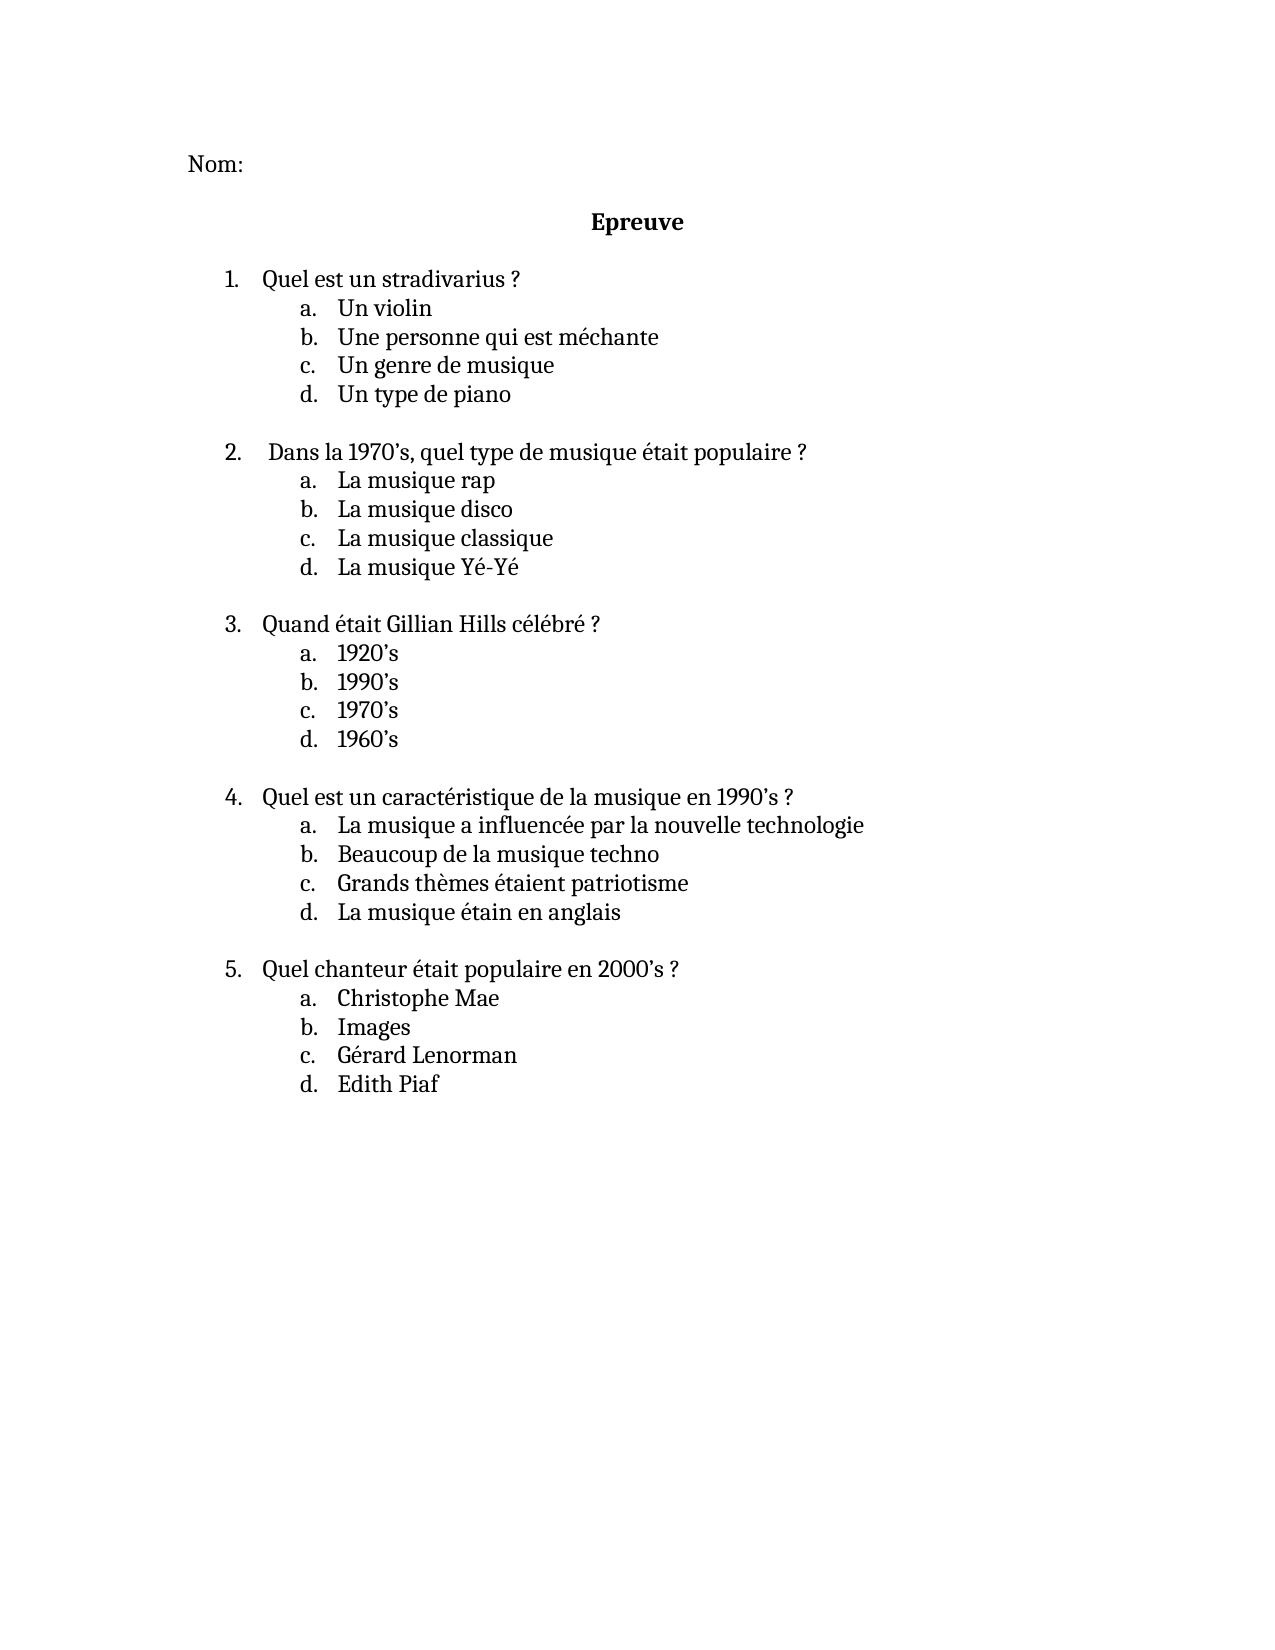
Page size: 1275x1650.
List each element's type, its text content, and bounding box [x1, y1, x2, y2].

list La musique Yé-Yé [300, 552, 1087, 581]
list 1970’s [300, 696, 1087, 725]
list 1960’s [300, 725, 1087, 754]
list La musique classique [300, 524, 1087, 552]
list Beaucoup de la musique techno [300, 840, 1087, 869]
list La musique rap [300, 466, 1087, 495]
list Gérard Lenorman [300, 1041, 1087, 1070]
text Nom: [187, 150, 1087, 179]
list La musique disco [300, 495, 1087, 524]
list Une personne qui est méchante [300, 322, 1087, 351]
text Epreuve [187, 207, 1087, 236]
list Quel est un stradivarius ? [225, 265, 1087, 294]
list Dans la 1970’s, quel type de musique était populaire ? [225, 437, 1087, 466]
list 1920’s [300, 639, 1087, 667]
list Edith Piaf [300, 1070, 1087, 1099]
list Quand était Gillian Hills célébré ? [225, 610, 1087, 639]
list Un type de piano [300, 380, 1087, 409]
list Quel chanteur était populaire en 2000’s ? [225, 955, 1087, 984]
list 1990’s [300, 667, 1087, 696]
list Christophe Mae [300, 984, 1087, 1012]
list Images [300, 1012, 1087, 1041]
list Grands thèmes étaient patriotisme [300, 869, 1087, 897]
list Un genre de musique [300, 351, 1087, 380]
list La musique étain en anglais [300, 897, 1087, 926]
list Quel est un caractéristique de la musique en 1990’s ? [225, 782, 1087, 811]
list Un violin [300, 294, 1087, 322]
list La musique a influencée par la nouvelle technologie [300, 811, 1087, 840]
